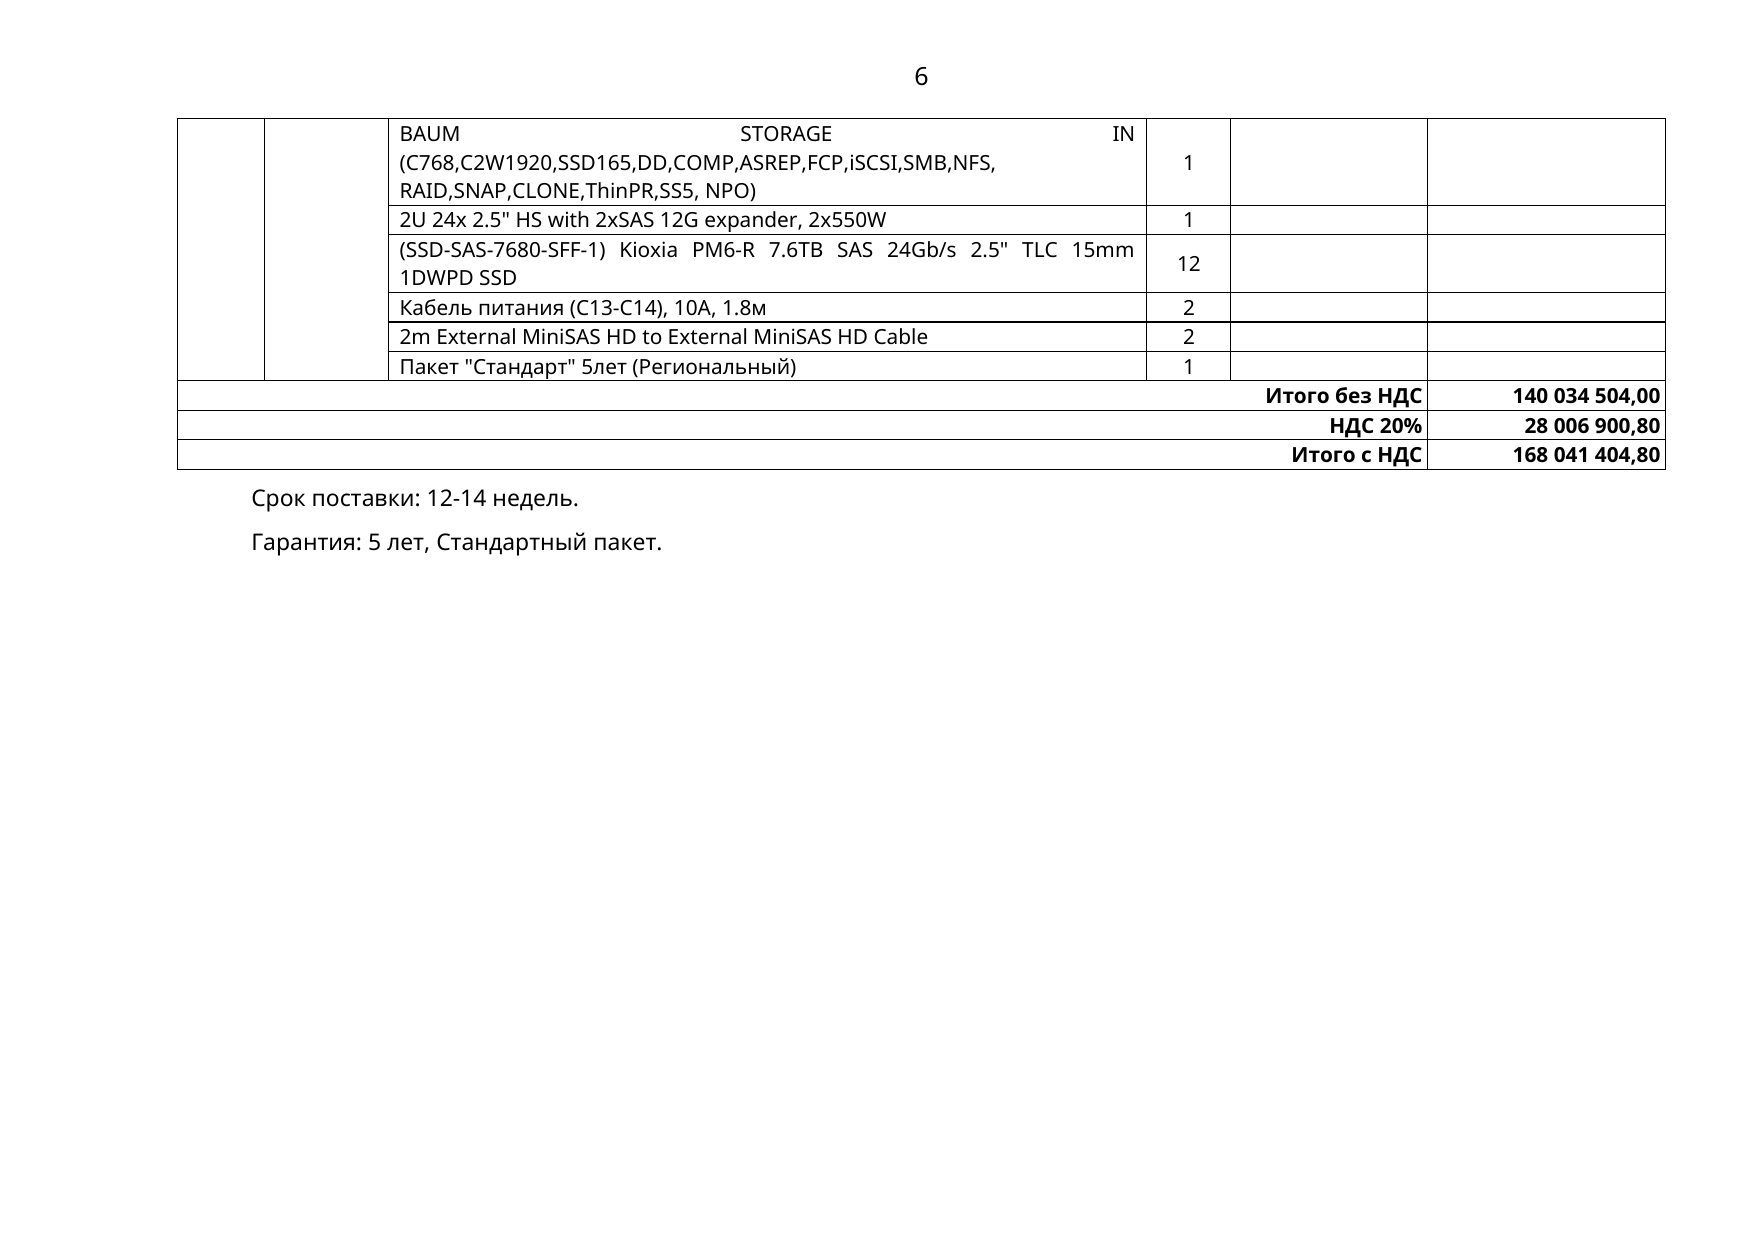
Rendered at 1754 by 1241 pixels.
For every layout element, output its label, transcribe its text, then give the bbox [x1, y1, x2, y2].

table_cell 140 034 504,00 [1428, 381, 1665, 410]
table_cell Итого с НДС [178, 440, 1427, 469]
table_cell [1428, 293, 1665, 321]
table_cell [1428, 235, 1665, 292]
table_cell [1428, 352, 1665, 380]
table_cell [1231, 323, 1427, 351]
text Срок поставки: 12-14 недель. [177, 482, 1665, 513]
table_cell BAUM STORAGE IN (C768,C2W1920,SSD165,DD,COMP,ASREP,FCP,iSCSI,SMB,NFS, RAID,SNAP,CLONE,ThinPR,SS5, NPO) [389, 119, 1146, 204]
table_cell Пакет "Стандарт" 5лет (Региональный) [389, 352, 1146, 380]
table_cell Итого без НДС [178, 381, 1427, 410]
table_cell [1428, 206, 1665, 234]
table_cell (SSD-SAS-7680-SFF-1) Kioxia PM6-R 7.6TB SAS 24Gb/s 2.5" TLC 15mm 1DWPD SSD [389, 235, 1146, 292]
text Гарантия: 5 лет, Стандартный пакет. [177, 526, 1665, 557]
table_cell 1 [1147, 206, 1230, 234]
table_cell [1231, 235, 1427, 292]
table_cell Кабель питания (C13-C14), 10A, 1.8м [389, 293, 1146, 321]
table_cell 12 [1147, 235, 1230, 292]
table_cell НДС 20% [178, 411, 1427, 439]
table_cell 2 [1147, 323, 1230, 351]
table_cell [1428, 119, 1665, 204]
table_cell 2m External MiniSAS HD to External MiniSAS HD Cable [389, 323, 1146, 351]
table_cell 2 [1147, 293, 1230, 321]
table_cell [1231, 119, 1427, 204]
table_cell 28 006 900,80 [1428, 411, 1665, 439]
table_cell [1231, 293, 1427, 321]
table_cell [1231, 206, 1427, 234]
table_cell 168 041 404,80 [1428, 440, 1665, 469]
table_cell 1 [1147, 119, 1230, 204]
table_cell 2U 24x 2.5" HS with 2xSAS 12G expander, 2x550W [389, 206, 1146, 234]
table_cell [1231, 352, 1427, 380]
table_cell [1428, 323, 1665, 351]
table_cell 1 [1147, 352, 1230, 380]
